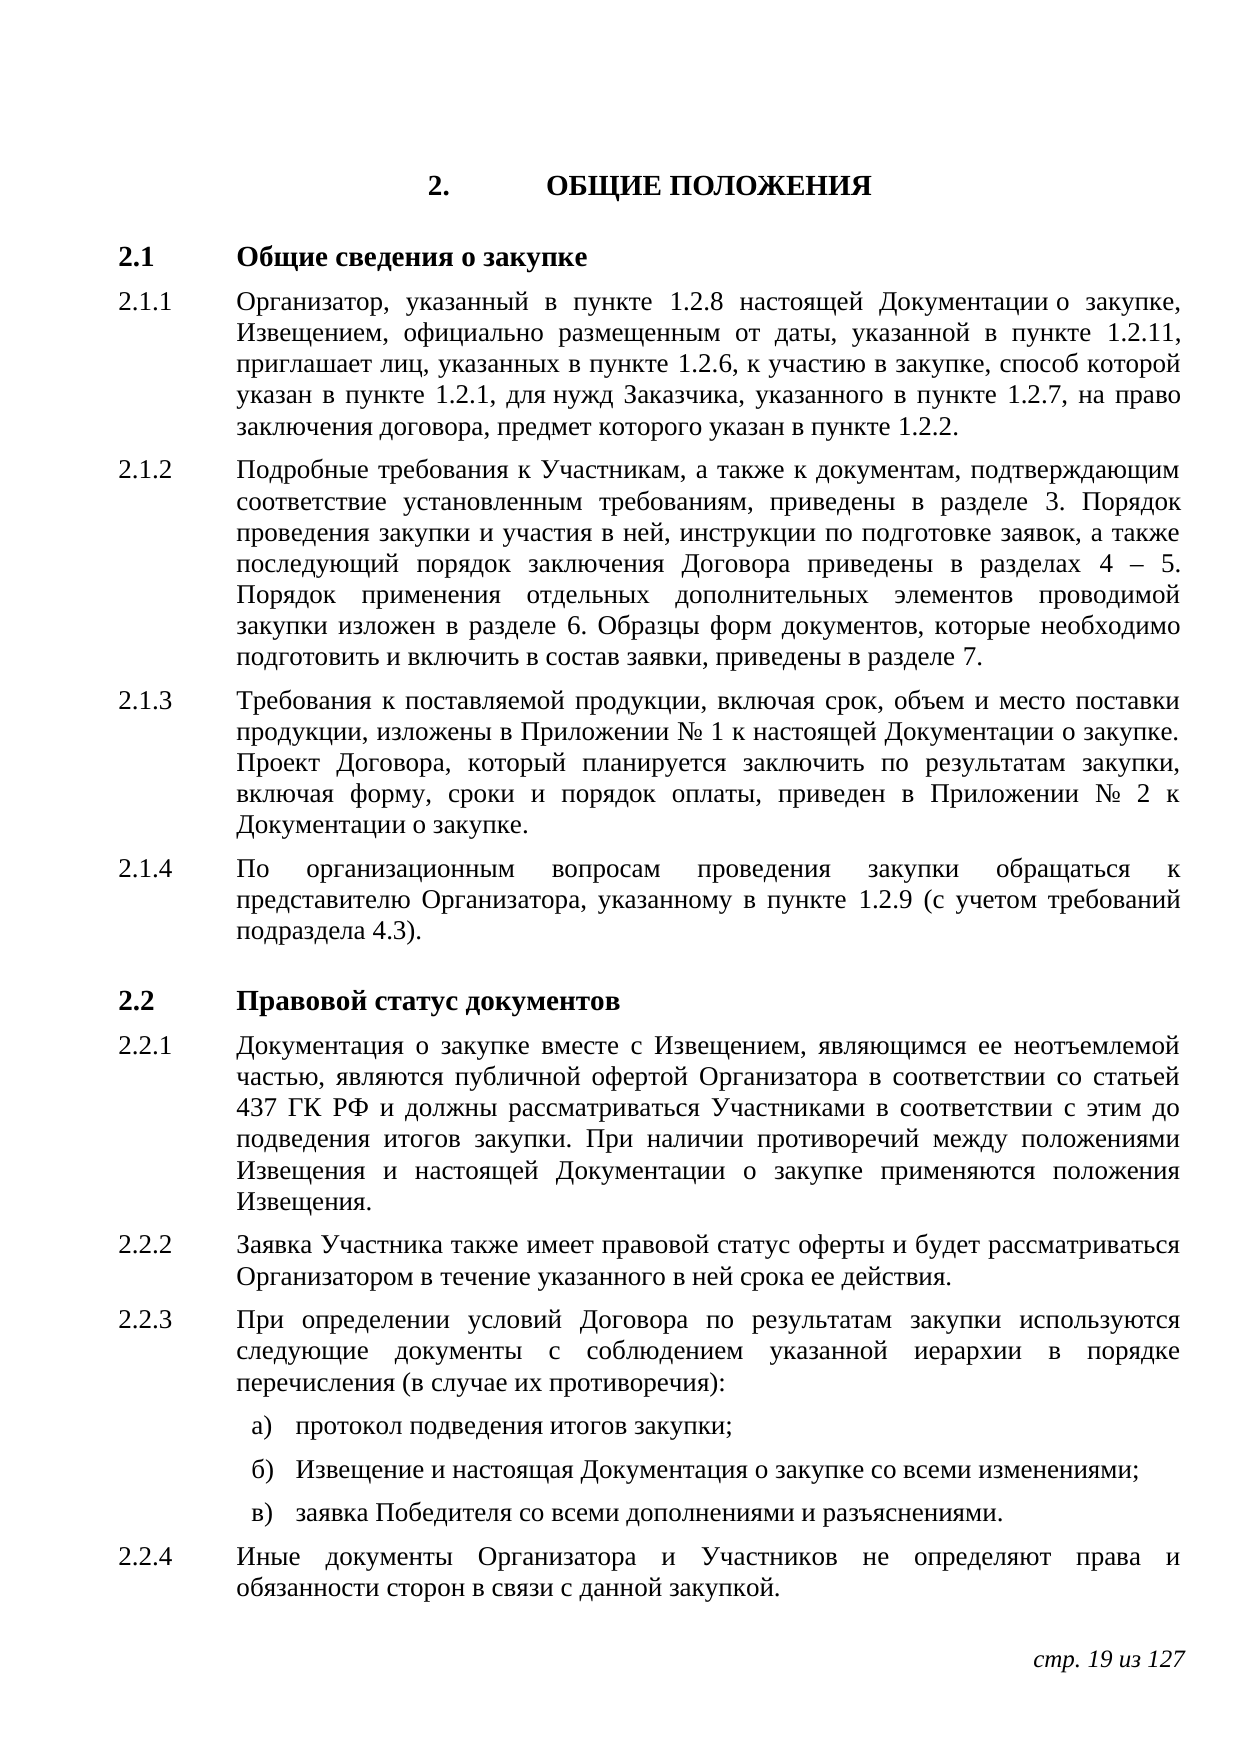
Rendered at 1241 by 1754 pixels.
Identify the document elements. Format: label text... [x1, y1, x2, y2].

list Иные документы Организатора и Участников не определяют права и обязанности сторон в связи с данной закупкой. [118, 1540, 1181, 1602]
subtitle Правовой статус документов [118, 983, 1181, 1017]
text Требования к поставляемой продукции, включая срок, объем и место поставки продукции, изложены в Приложении № 1 к настоящей Документации о закупке. Проект Договора, который планируется заключить по результатам закупки, включая форму, сроки и порядок оплаты, приведен в Приложении № 2 к Документации о закупке. [118, 684, 1181, 840]
list Документация о закупке вместе с Извещением, являющимся ее неотъемлемой частью, являются публичной офертой Организатора в соответствии со статьей 437 ГК РФ и должны рассматриваться Участниками в соответствии с этим до подведения итогов закупки. При наличии противоречий между положениями Извещения и настоящей Документации о закупке применяются положения Извещения. [118, 1029, 1181, 1216]
list протокол подведения итогов закупки; [251, 1409, 1181, 1440]
text Подробные требования к Участникам, а также к документам, подтверждающим соответствие установленным требованиям, приведены в разделе 3. Порядок проведения закупки и участия в ней, инструкции по подготовке заявок, а также последующий порядок заключения Договора приведены в разделах 4 – 5. Порядок применения отдельных дополнительных элементов проводимой закупки изложен в разделе 6. Образцы форм документов, которые необходимо подготовить и включить в состав заявки, приведены в разделе 7. [118, 453, 1181, 671]
list При определении условий Договора по результатам закупки используются следующие документы с соблюдением указанной иерархии в порядке перечисления (в случае их противоречия): [118, 1303, 1181, 1397]
text По организационным вопросам проведения закупки обращаться к представителю Организатора, указанному в пункте 1.2.9 (с учетом требований подраздела 4.3). [118, 852, 1181, 946]
list Извещение и настоящая Документация о закупке со всеми изменениями; [251, 1453, 1181, 1484]
list Заявка Участника также имеет правовой статус оферты и будет рассматриваться Организатором в течение указанного в ней срока ее действия. [118, 1228, 1181, 1291]
subtitle Общие сведения о закупке [118, 239, 1181, 273]
text Организатор, указанный в пункте 1.2.8 настоящей Документации о закупке, Извещением, официально размещенным от даты, указанной в пункте 1.2.11, приглашает лиц, указанных в пункте 1.2.6, к участию в закупке, способ которой указан в пункте 1.2.1, для нужд Заказчика, указанного в пункте 1.2.7, на право заключения договора, предмет которого указан в пункте 1.2.2. [118, 285, 1181, 441]
subtitle ОБЩИЕ ПОЛОЖЕНИЯ [118, 168, 1181, 202]
list заявка Победителя со всеми дополнениями и разъяснениями. [251, 1497, 1181, 1528]
